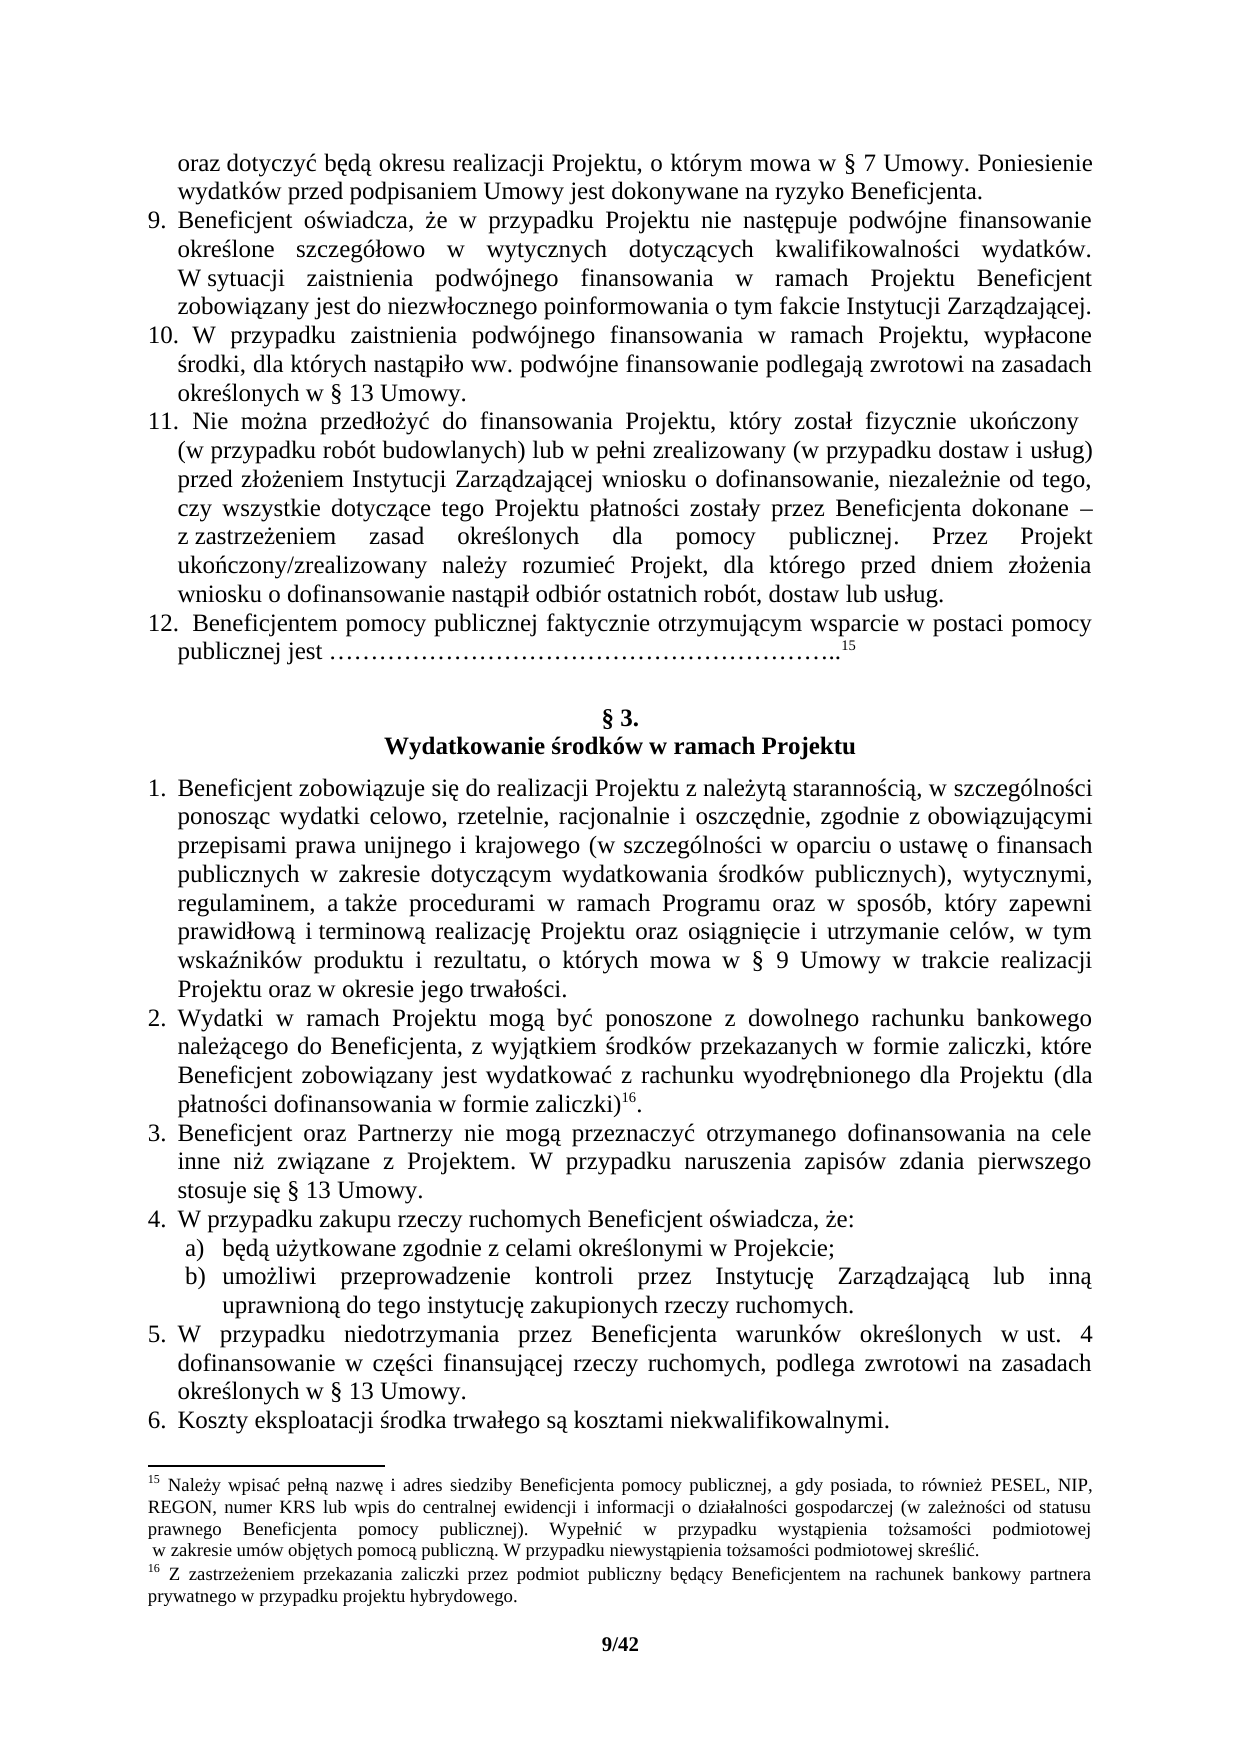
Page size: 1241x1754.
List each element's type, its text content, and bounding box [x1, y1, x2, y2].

list umożliwi przeprowadzenie kontroli przez Instytucję Zarządzającą lub inną uprawnioną do tego instytucję zakupionych rzeczy ruchomych. [185, 1261, 1093, 1319]
list Nie można przedłożyć do finansowania Projektu, który został fizycznie ukończony (w przypadku robót budowlanych) lub w pełni zrealizowany (w przypadku dostaw i usług) przed złożeniem Instytucji Zarządzającej wniosku o dofinansowanie, niezależnie od tego, czy wszystkie dotyczące tego Projektu płatności zostały przez Beneficjenta dokonane – z zastrzeżeniem zasad określonych dla pomocy publicznej. Przez Projekt ukończony/zrealizowany należy rozumieć Projekt, dla którego przed dniem złożenia wniosku o dofinansowanie nastąpił odbiór ostatnich robót, dostaw lub usług. [148, 406, 1093, 608]
list będą użytkowane zgodnie z celami określonymi w Projekcie; [185, 1233, 1093, 1261]
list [148, 148, 1093, 205]
list Beneficjent zobowiązuje się do realizacji Projektu z należytą starannością, w szczególności ponosząc wydatki celowo, rzetelnie, racjonalnie i oszczędnie, zgodnie z obowiązującymi przepisami prawa unijnego i krajowego (w szczególności w oparciu o ustawę o finansach publicznych w zakresie dotyczącym wydatkowania środków publicznych), wytycznymi, regulaminem, a także procedurami w ramach Programu oraz w sposób, który zapewni prawidłową i terminową realizację Projektu oraz osiągnięcie i utrzymanie celów, w tym wskaźników produktu i rezultatu, o których mowa w § 9 Umowy w trakcie realizacji Projektu oraz w okresie jego trwałości. [148, 773, 1093, 1003]
list Koszty eksploatacji środka trwałego są kosztami niekwalifikowalnymi. [148, 1405, 1093, 1434]
list Beneficjentem pomocy publicznej faktycznie otrzymującym wsparcie w postaci pomocy publicznej jest …………………………………………………….. [148, 608, 1093, 665]
list W przypadku zaistnienia podwójnego finansowania w ramach Projektu, wypłacone środki, dla których nastąpiło ww. podwójne finansowanie podlegają zwrotowi na zasadach określonych w § 13 Umowy. [148, 320, 1093, 406]
list W przypadku niedotrzymania przez Beneficjenta warunków określonych w ust. 4 dofinansowanie w części finansującej rzeczy ruchomych, podlega zwrotowi na zasadach określonych w § 13 Umowy. [148, 1319, 1093, 1405]
text § 3. Wydatkowanie środków w ramach Projektu [148, 703, 1093, 760]
list W przypadku zakupu rzeczy ruchomych Beneficjent oświadcza, że: [148, 1204, 1093, 1233]
list Beneficjent oświadcza, że w przypadku Projektu nie następuje podwójne finansowanie określone szczegółowo w wytycznych dotyczących kwalifikowalności wydatków. W sytuacji zaistnienia podwójnego finansowania w ramach Projektu Beneficjent zobowiązany jest do niezwłocznego poinformowania o tym fakcie Instytucji Zarządzającej. [148, 205, 1093, 320]
list Beneficjent oraz Partnerzy nie mogą przeznaczyć otrzymanego dofinansowania na cele inne niż związane z Projektem. W przypadku naruszenia zapisów zdania pierwszego stosuje się § 13 Umowy. [148, 1118, 1093, 1204]
list Wydatki w ramach Projektu mogą być ponoszone z dowolnego rachunku bankowego należącego do Beneficjenta, z wyjątkiem środków przekazanych w formie zaliczki, które Beneficjent zobowiązany jest wydatkować z rachunku wyodrębnionego dla Projektu (dla płatności dofinansowania w formie zaliczki). [148, 1003, 1093, 1118]
